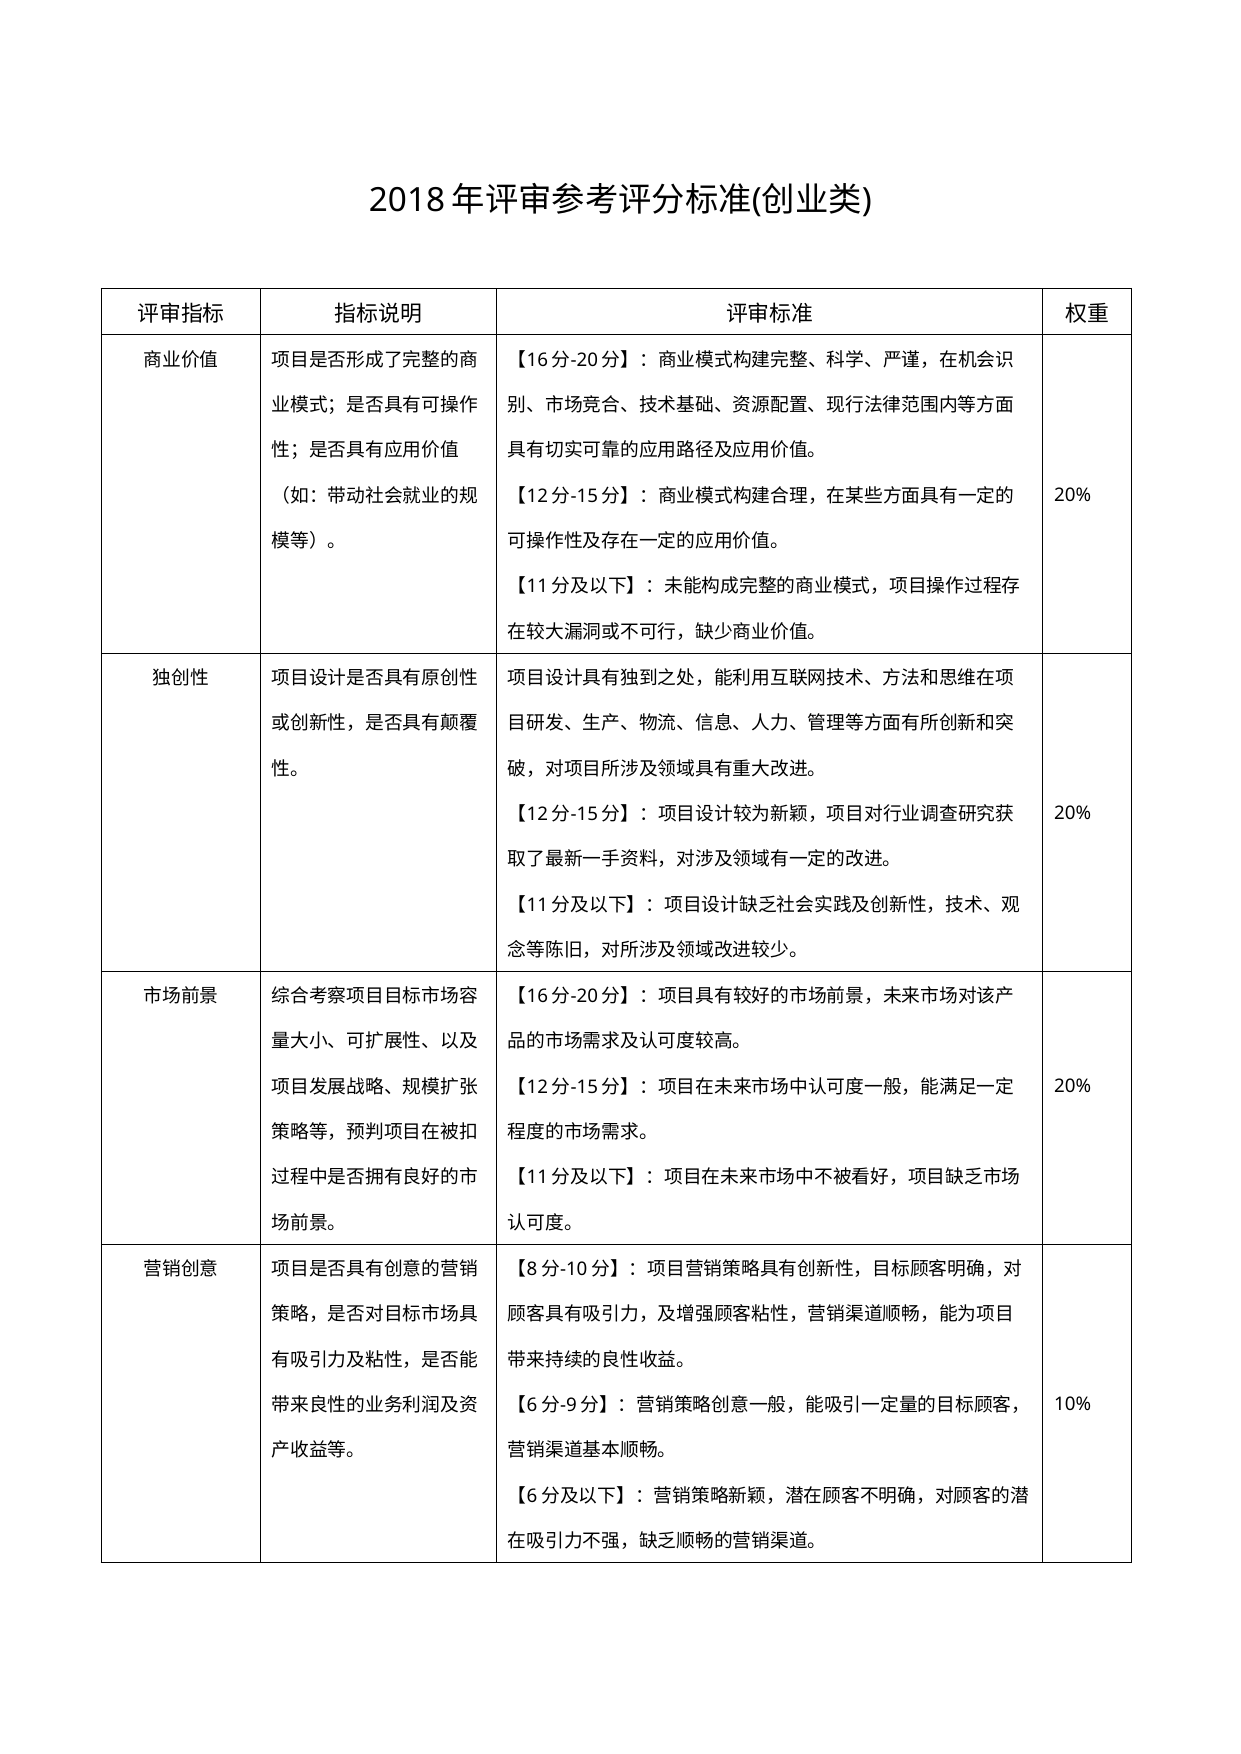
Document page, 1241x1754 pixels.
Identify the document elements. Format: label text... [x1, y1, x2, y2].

table_cell 项目是否形成了完整的商业模式；是否具有可操作性；是否具有应用价值（如：带动社会就业的规模等）。 [261, 335, 496, 652]
table_cell 商业价值 [102, 335, 260, 652]
text 2018年评审参考评分标准(创业类) [112, 152, 1128, 243]
table_header 评审标准 [497, 289, 1042, 334]
table_header 评审指标 [102, 289, 260, 334]
table_cell 20% [1043, 654, 1131, 971]
table_cell 综合考察项目目标市场容量大小、可扩展性、以及项目发展战略、规模扩张策略等，预判项目在被扣过程中是否拥有良好的市场前景。 [261, 972, 496, 1244]
table_cell 市场前景 [102, 972, 260, 1244]
table_cell 【16分-20分】：商业模式构建完整、科学、严谨，在机会识别、市场竞合、技术基础、资源配置、现行法律范围内等方面具有切实可靠的应用路径及应用价值。 【12分-15分】：商业模式构建合理，在某些方面具有一定的可操作性及存在一定的应用价值。 【11分及以下】：未能构成完整的商业模式，项目操作过程存在较大漏洞或不可行，缺少商业价值。 [497, 335, 1042, 652]
table_cell 项目设计具有独到之处，能利用互联网技术、方法和思维在项目研发、生产、物流、信息、人力、管理等方面有所创新和突破，对项目所涉及领域具有重大改进。 【12分-15分】：项目设计较为新颖，项目对行业调查研究获取了最新一手资料，对涉及领域有一定的改进。 【11分及以下】：项目设计缺乏社会实践及创新性，技术、观念等陈旧，对所涉及领域改进较少。 [497, 654, 1042, 971]
table_header 权重 [1043, 289, 1131, 334]
table_cell 项目设计是否具有原创性或创新性，是否具有颠覆性。 [261, 654, 496, 971]
table_cell 营销创意 [102, 1245, 260, 1562]
table_cell 【16分-20分】：项目具有较好的市场前景，未来市场对该产品的市场需求及认可度较高。 【12分-15分】：项目在未来市场中认可度一般，能满足一定程度的市场需求。 【11分及以下】：项目在未来市场中不被看好，项目缺乏市场认可度。 [497, 972, 1042, 1244]
table_cell 20% [1043, 972, 1131, 1244]
table_cell 独创性 [102, 654, 260, 971]
table_header 指标说明 [261, 289, 496, 334]
table_cell 【8分-10分】：项目营销策略具有创新性，目标顾客明确，对顾客具有吸引力，及增强顾客粘性，营销渠道顺畅，能为项目带来持续的良性收益。 【6分-9分】：营销策略创意一般，能吸引一定量的目标顾客，营销渠道基本顺畅。 【6分及以下】：营销策略新颖，潜在顾客不明确，对顾客的潜在吸引力不强，缺乏顺畅的营销渠道。 [497, 1245, 1042, 1562]
table_cell 20% [1043, 335, 1131, 652]
table_cell 10% [1043, 1245, 1131, 1562]
table_cell 项目是否具有创意的营销策略，是否对目标市场具有吸引力及粘性，是否能带来良性的业务利润及资产收益等。 [261, 1245, 496, 1562]
